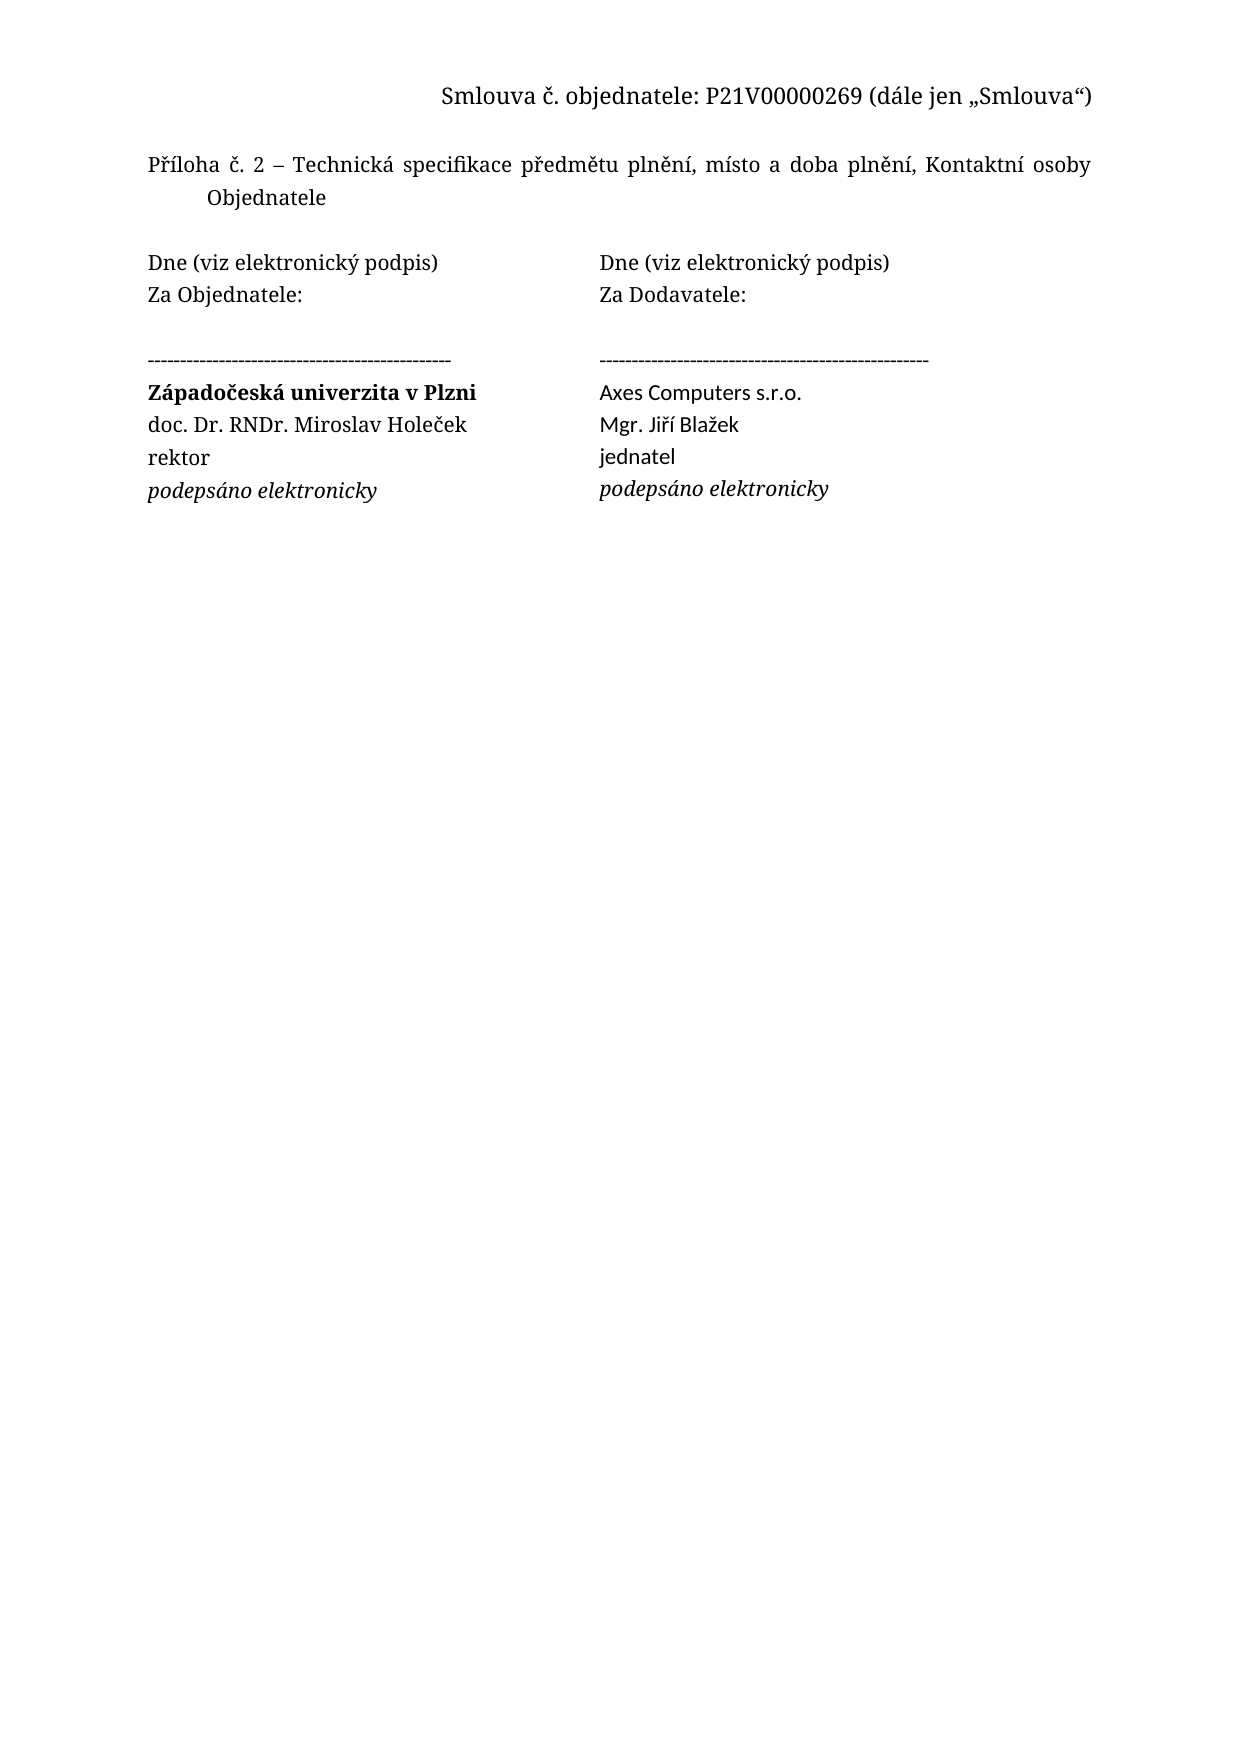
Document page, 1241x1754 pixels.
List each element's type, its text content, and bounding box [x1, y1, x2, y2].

table_header Dne (viz elektronický podpis) Za Objednatele: ----------------------------------------------- Západočeská univerzita v Plzni doc. Dr. RNDr. Miroslav Holeček rektor podepsáno elektronicky [136, 248, 588, 508]
text Příloha č. 2 – Technická specifikace předmětu plnění, místo a doba plnění, Kontaktní osoby Objednatele [148, 150, 1093, 211]
table_header Dne (viz elektronický podpis) Za Dodavatele: --------------------------------------------------- Axes Computers s.r.o. Mgr. Jiří Blažek jednatel podepsáno elektronicky [588, 248, 1040, 508]
